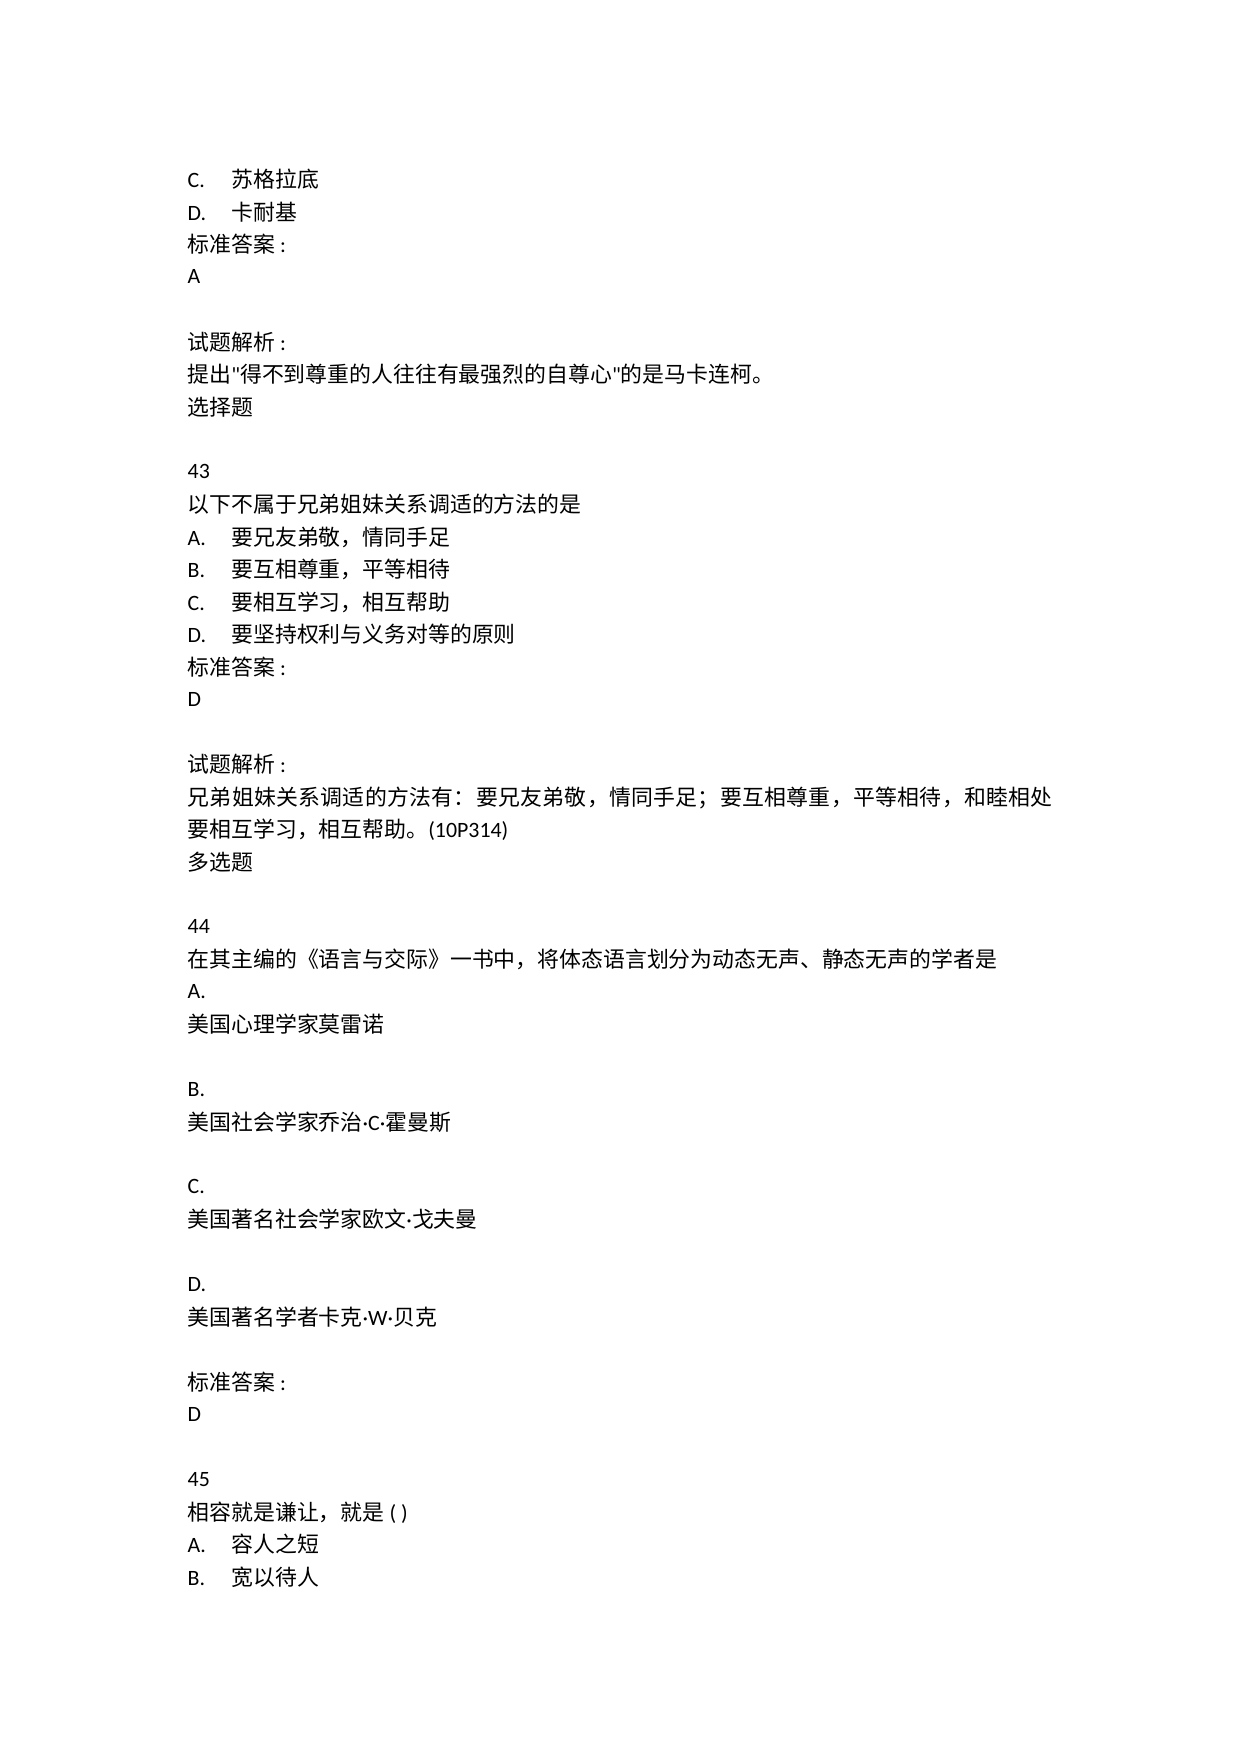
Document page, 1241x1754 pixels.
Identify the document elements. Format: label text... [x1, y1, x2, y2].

text 43 [187, 454, 1053, 487]
text A [187, 259, 1053, 292]
text A. 容人之短 [187, 1527, 1053, 1559]
text 在其主编的《语言与交际》一书中，将体态语言划分为动态无声、静态无声的学者是 [187, 942, 1053, 974]
text C. 苏格拉底 [187, 162, 1053, 194]
text 试题解析 : [187, 747, 1053, 779]
text 美国心理学家莫雷诺 [187, 1007, 1053, 1039]
text D. 卡耐基 [187, 194, 1053, 227]
text D [187, 1397, 1053, 1429]
text B. 要互相尊重，平等相待 [187, 552, 1053, 584]
text 相容就是谦让，就是 ( ) [187, 1494, 1053, 1527]
text 标准答案 : [187, 1364, 1053, 1397]
text D [187, 682, 1053, 714]
text A. [187, 974, 1053, 1007]
text A. 要兄友弟敬，情同手足 [187, 519, 1053, 552]
text 选择题 [187, 389, 1053, 422]
text C. [187, 1169, 1053, 1202]
text 标准答案 : [187, 649, 1053, 682]
text 美国著名社会学家欧文·戈夫曼 [187, 1202, 1053, 1234]
text 多选题 [187, 844, 1053, 877]
text 45 [187, 1462, 1053, 1494]
text D. 要坚持权利与义务对等的原则 [187, 617, 1053, 649]
text 兄弟姐妹关系调适的方法有：要兄友弟敬，情同手足；要互相尊重，平等相待，和睦相处；要相互学习，相互帮助。(10P314) [187, 779, 1053, 844]
text 44 [187, 909, 1053, 942]
text C. 要相互学习，相互帮助 [187, 584, 1053, 617]
text B. 宽以待人 [187, 1559, 1053, 1592]
text 标准答案 : [187, 227, 1053, 259]
text D. [187, 1267, 1053, 1299]
text 提出"得不到尊重的人往往有最强烈的自尊心"的是马卡连柯。 [187, 357, 1053, 389]
text 以下不属于兄弟姐妹关系调适的方法的是 [187, 487, 1053, 519]
text 试题解析 : [187, 324, 1053, 357]
text 美国著名学者卡克·W·贝克 [187, 1299, 1053, 1332]
text 美国社会学家乔治·C·霍曼斯 [187, 1104, 1053, 1137]
text B. [187, 1072, 1053, 1104]
